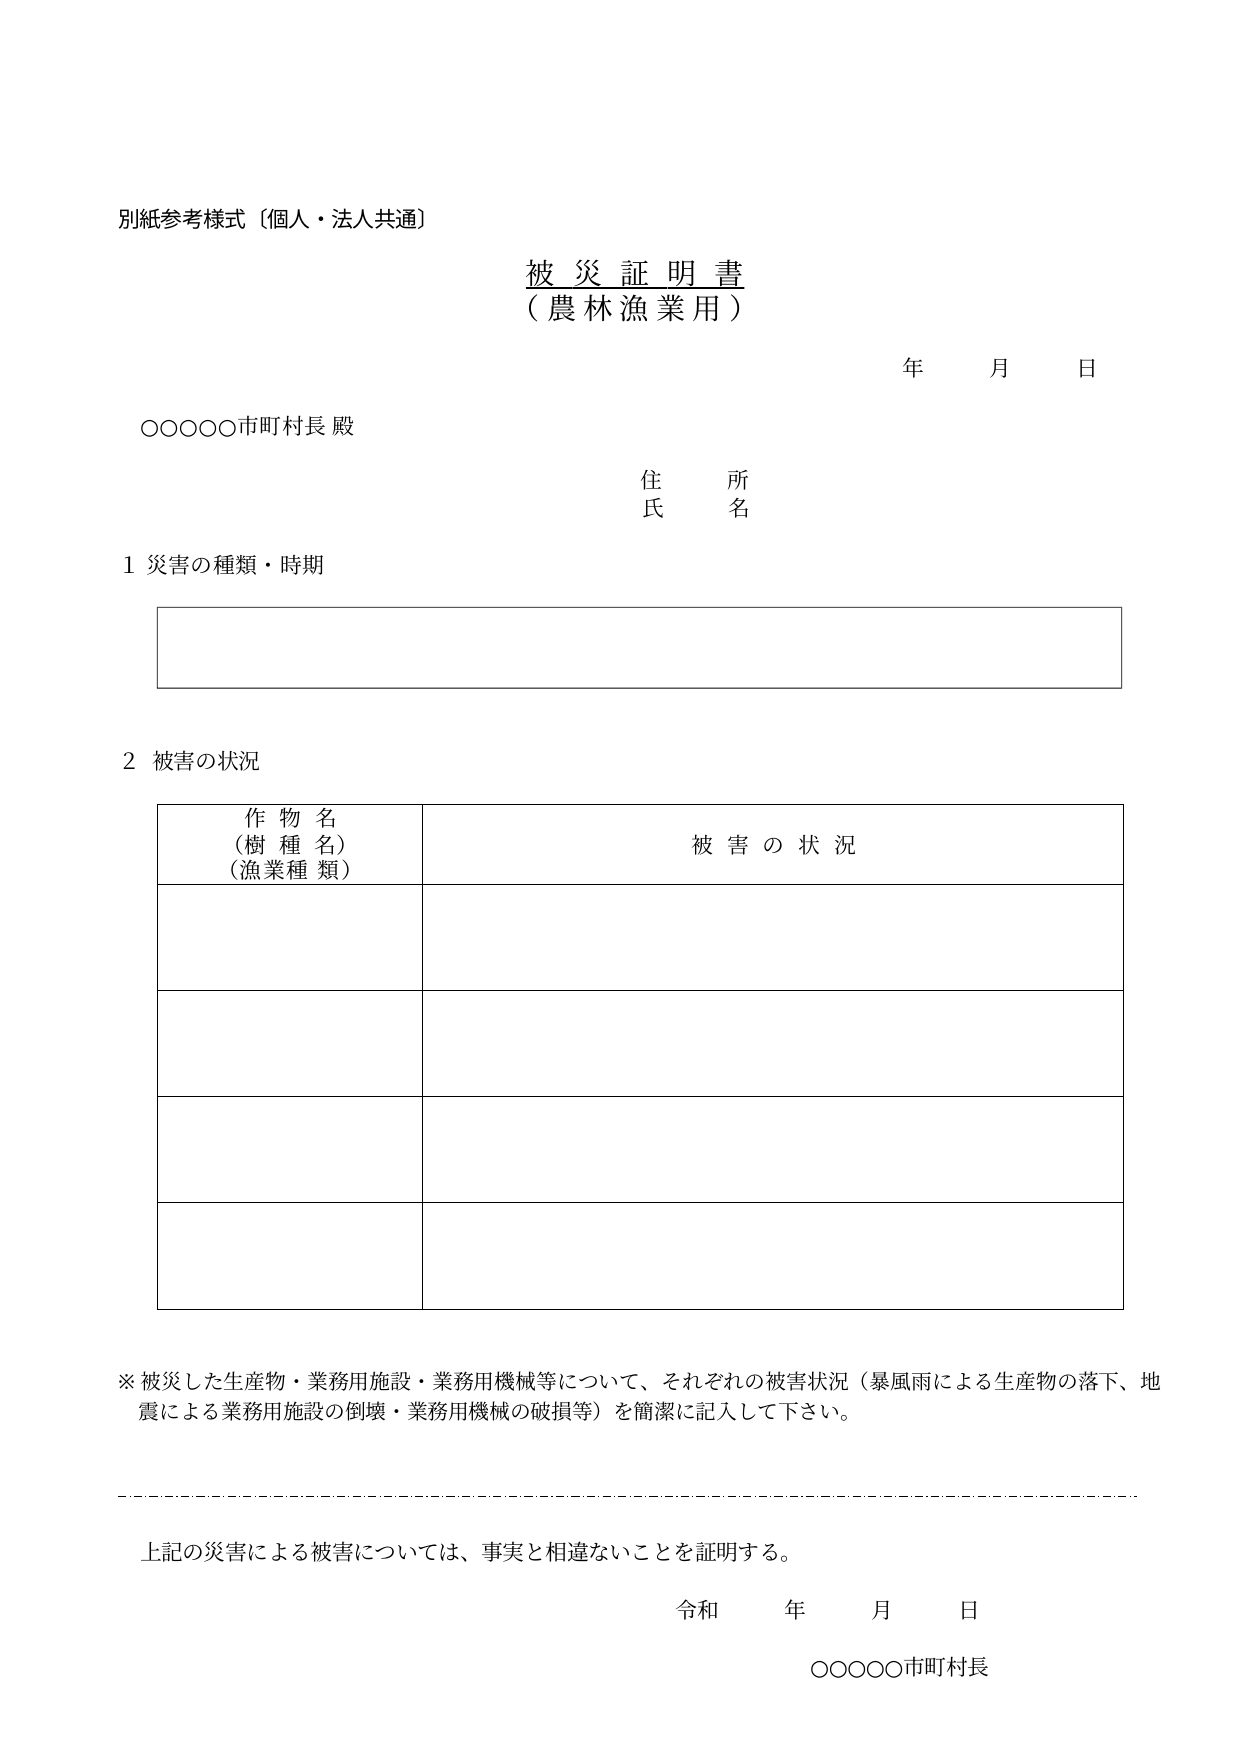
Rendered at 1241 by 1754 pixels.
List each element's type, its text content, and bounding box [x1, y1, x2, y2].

text ○○○○○市町村長 殿 [140, 409, 1173, 440]
table_header 作 物 名 （樹 種 名） （漁業種 類） [158, 805, 422, 884]
table_header 被 害 の 状 況 [423, 805, 1123, 884]
table_cell [158, 885, 422, 990]
title 被 災 証 明 書 [216, 256, 1054, 291]
text ２ 被害の状況 [118, 744, 1173, 776]
table_cell [158, 1097, 422, 1202]
text 氏 名 [220, 494, 1173, 522]
table_cell [423, 991, 1123, 1096]
text ※ 被災した生産物・業務用施設・業務用機械等について、それぞれの被害状況（暴風雨による生産物の落下、地震による業務用施設の倒壊・業務用機械の破損等）を簡潔に記入して下さい。 [118, 1366, 1162, 1426]
text 年 月 日 [106, 351, 1099, 383]
title （ 農 林 漁 業 用 ） [216, 291, 1053, 327]
table_cell [423, 885, 1123, 990]
text １ 災害の種類・時期 [118, 548, 1173, 580]
text 別紙参考様式〔個人・法人共通〕 [118, 202, 1173, 234]
table_cell [423, 1203, 1123, 1309]
text 令和 年 月 日 [676, 1593, 1173, 1624]
table_cell [423, 1097, 1123, 1202]
text 上記の災害による被害については、事実と相違ないことを証明する。 [140, 1535, 1173, 1567]
text ○○○○○市町村長 [810, 1650, 1173, 1682]
text 住 所 [216, 467, 1173, 494]
table_cell [158, 1203, 422, 1309]
table_cell [158, 991, 422, 1096]
